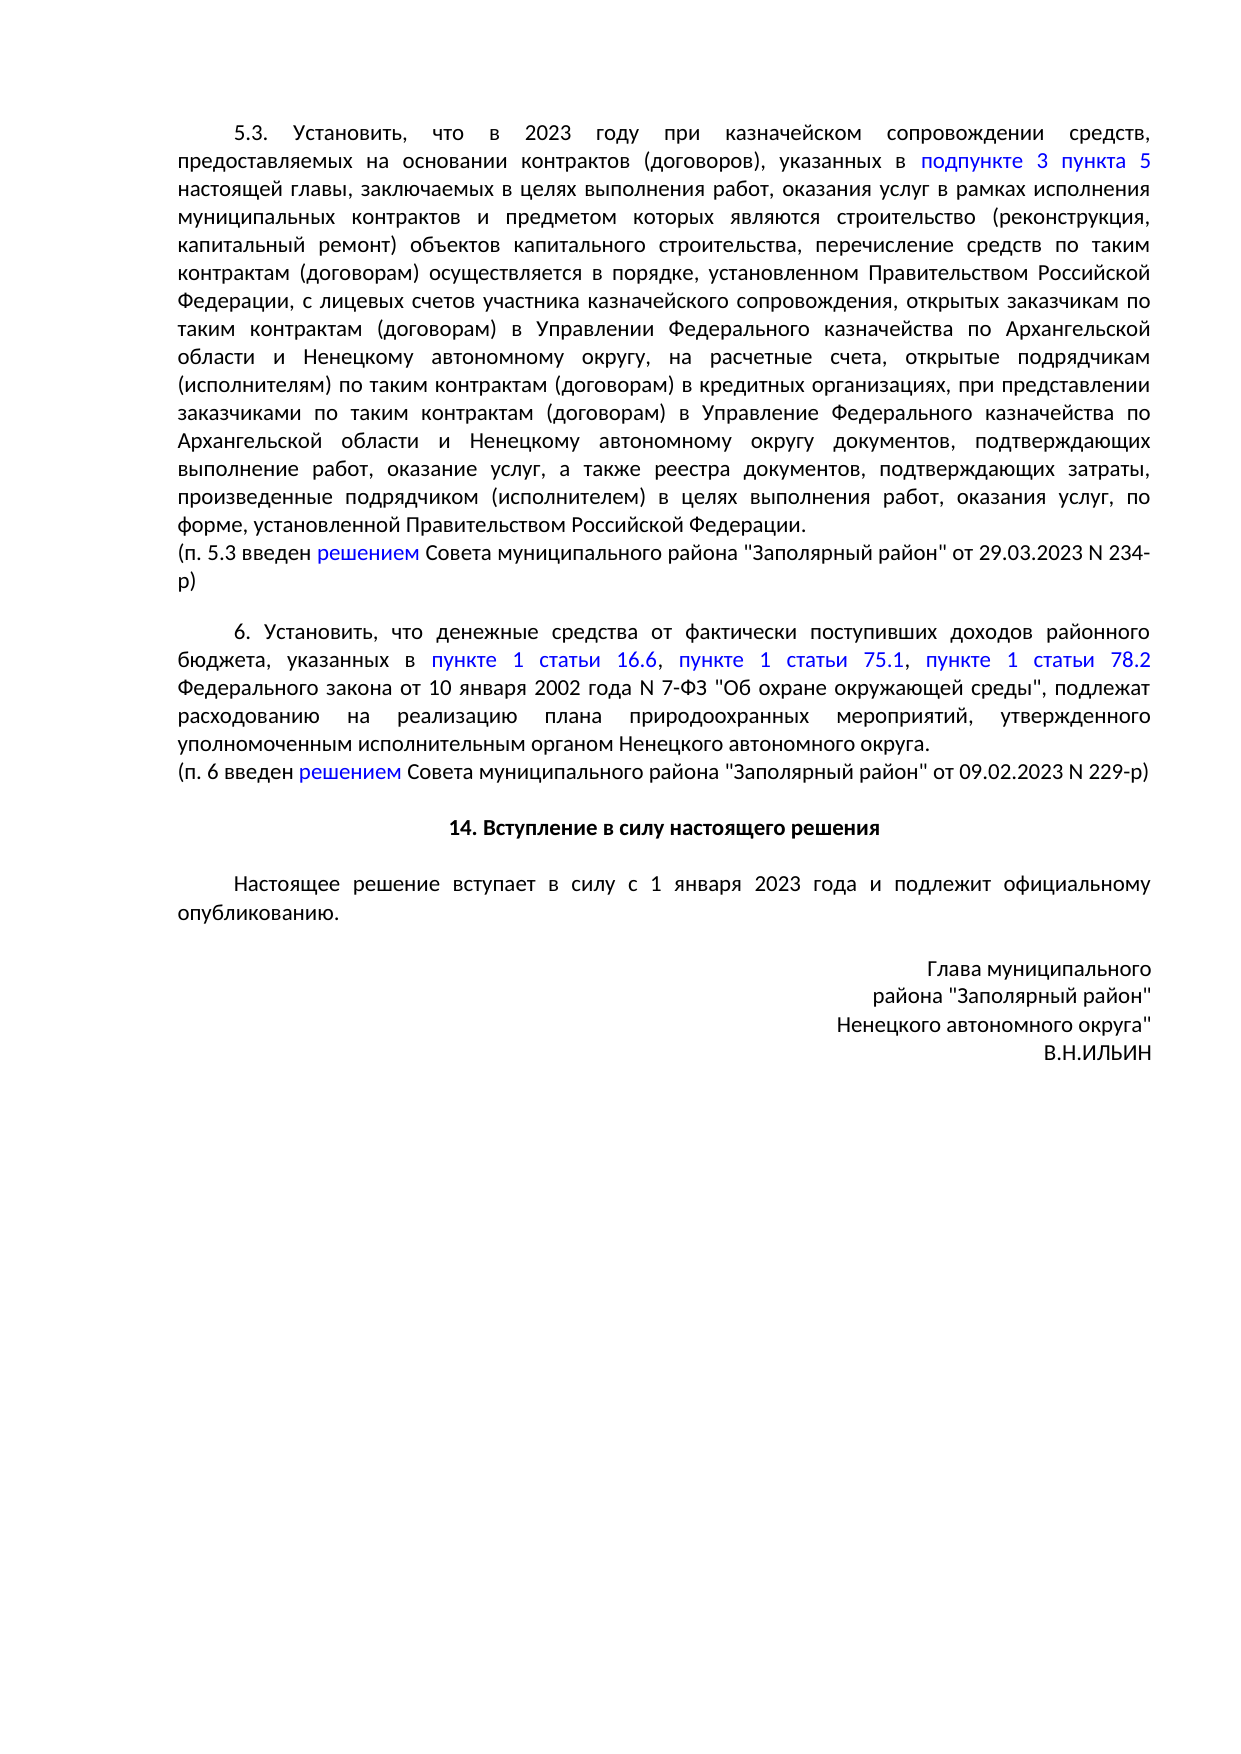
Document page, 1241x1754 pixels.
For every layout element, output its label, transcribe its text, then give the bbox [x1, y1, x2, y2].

title 14. Вступление в силу настоящего решения [177, 813, 1152, 842]
text 5.3. Установить, что в 2023 году при казначейском сопровождении средств, предоставляемых на основании контрактов (договоров), указанных в подпункте 3 пункта 5 настоящей главы, заключаемых в целях выполнения работ, оказания услуг в рамках исполнения муниципальных контрактов и предметом которых являются строительство (реконструкция, капитальный ремонт) объектов капитального строительства, перечисление средств по таким контрактам (договорам) осуществляется в порядке, установленном Правительством Российской Федерации, с лицевых счетов участника казначейского сопровождения, открытых заказчикам по таким контрактам (договорам) в Управлении Федерального казначейства по Архангельской области и Ненецкому автономному округу, на расчетные счета, открытые подрядчикам (исполнителям) по таким контрактам (договорам) в кредитных организациях, при представлении заказчиками по таким контрактам (договорам) в Управление Федерального казначейства по Архангельской области и Ненецкому автономному округу документов, подтверждающих выполнение работ, оказание услуг, а также реестра документов, подтверждающих затраты, произведенные подрядчиком (исполнителем) в целях выполнения работ, оказания услуг, по форме, установленной Правительством Российской Федерации. [177, 118, 1152, 538]
text (п. 5.3 введен решением Совета муниципального района "Заполярный район" от 29.03.2023 N 234-р) [177, 538, 1152, 594]
text Настоящее решение вступает в силу с 1 января 2023 года и подлежит официальному опубликованию. [177, 869, 1152, 926]
text Ненецкого автономного округа" [177, 1010, 1152, 1038]
text Глава муниципального [177, 954, 1152, 982]
text В.Н.ИЛЬИН [177, 1038, 1152, 1066]
text района "Заполярный район" [177, 982, 1152, 1010]
text (п. 6 введен решением Совета муниципального района "Заполярный район" от 09.02.2023 N 229-р) [177, 757, 1152, 786]
text 6. Установить, что денежные средства от фактически поступивших доходов районного бюджета, указанных в пункте 1 статьи 16.6, пункте 1 статьи 75.1, пункте 1 статьи 78.2 Федерального закона от 10 января 2002 года N 7-ФЗ "Об охране окружающей среды", подлежат расходованию на реализацию плана природоохранных мероприятий, утвержденного уполномоченным исполнительным органом Ненецкого автономного округа. [177, 617, 1152, 757]
